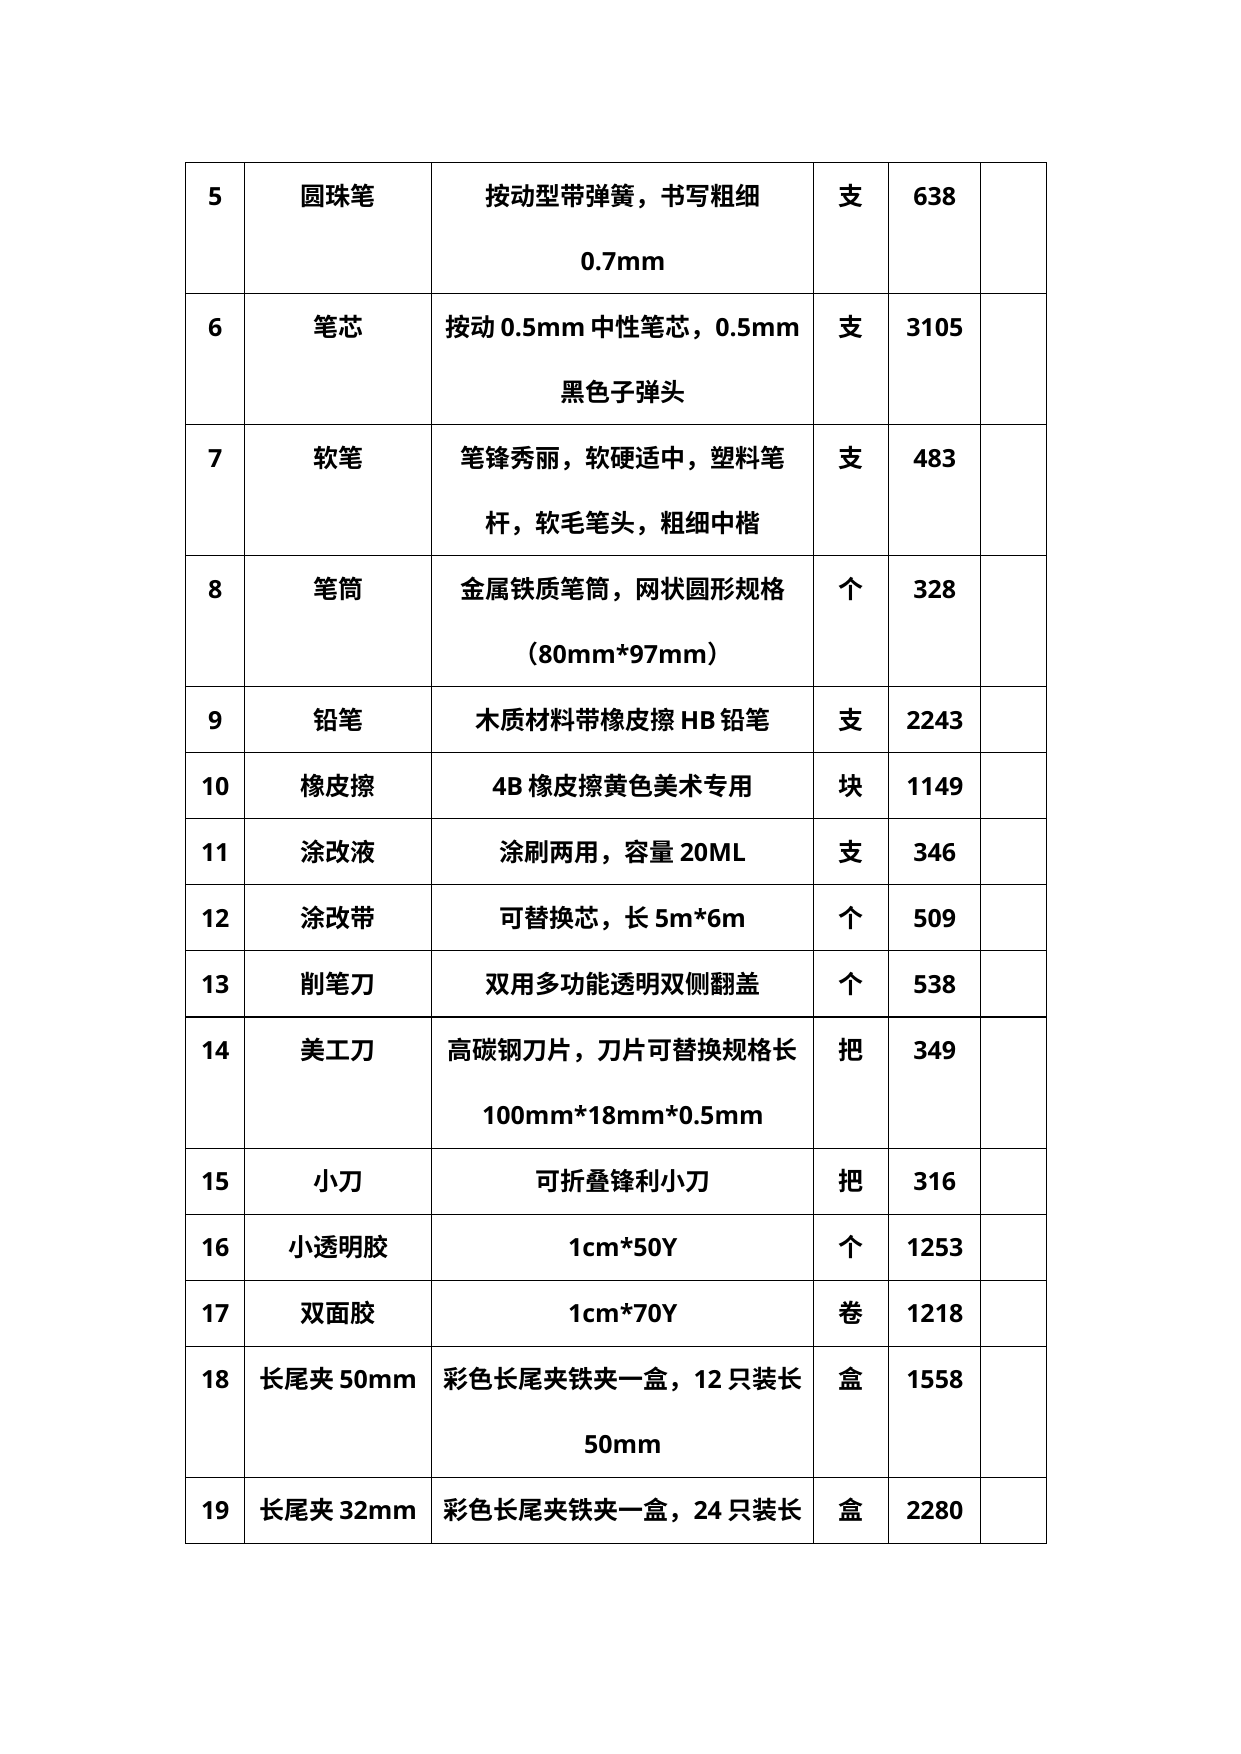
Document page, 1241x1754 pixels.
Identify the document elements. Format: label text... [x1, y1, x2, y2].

table_cell [981, 1281, 1046, 1346]
table_cell 1218 [889, 1281, 980, 1346]
table_cell 7 [186, 425, 244, 555]
table_cell 削笔刀 [245, 951, 431, 1016]
table_cell 1cm*50Y [432, 1215, 813, 1279]
table_cell 2243 [889, 687, 980, 752]
table_cell 支 [814, 425, 888, 555]
table_cell 笔锋秀丽，软硬适中，塑料笔杆，软毛笔头，粗细中楷 [432, 425, 813, 555]
table_cell [981, 1347, 1046, 1477]
table_cell 16 [186, 1215, 244, 1279]
table_cell 支 [814, 819, 888, 884]
table_cell 支 [814, 687, 888, 752]
table_cell 483 [889, 425, 980, 555]
table_cell 1cm*70Y [432, 1281, 813, 1346]
table_cell [981, 753, 1046, 818]
table_cell 笔筒 [245, 556, 431, 686]
table_cell [981, 1149, 1046, 1213]
table_cell 把 [814, 1149, 888, 1213]
table_cell 支 [814, 294, 888, 424]
table_cell 14 [186, 1018, 244, 1147]
table_cell 538 [889, 951, 980, 1016]
table_cell 盒 [814, 1478, 888, 1543]
table_cell 彩色长尾夹铁夹一盒，24只装长32mm [432, 1478, 813, 1543]
table_cell 橡皮擦 [245, 753, 431, 818]
table_cell 涂改带 [245, 885, 431, 950]
table_cell 美工刀 [245, 1018, 431, 1147]
table_cell 高碳钢刀片，刀片可替换规格长100mm*18mm*0.5mm [432, 1018, 813, 1147]
table_cell 17 [186, 1281, 244, 1346]
table_cell 卷 [814, 1281, 888, 1346]
table_cell 638 [889, 163, 980, 293]
table_cell 圆珠笔 [245, 163, 431, 293]
table_cell 涂刷两用，容量20ML [432, 819, 813, 884]
table_cell 可折叠锋利小刀 [432, 1149, 813, 1213]
table_cell 按动型带弹簧，书写粗细0.7mm [432, 163, 813, 293]
table_cell 按动0.5mm中性笔芯，0.5mm黑色子弹头 [432, 294, 813, 424]
table_cell 346 [889, 819, 980, 884]
table_cell [981, 819, 1046, 884]
table_cell 长尾夹32mm [245, 1478, 431, 1543]
table_cell 2280 [889, 1478, 980, 1543]
table_cell 双面胶 [245, 1281, 431, 1346]
table_cell 长尾夹50mm [245, 1347, 431, 1477]
table_cell 把 [814, 1018, 888, 1147]
table_cell 小透明胶 [245, 1215, 431, 1279]
table_cell 13 [186, 951, 244, 1016]
table_cell 小刀 [245, 1149, 431, 1213]
table_cell 涂改液 [245, 819, 431, 884]
table_cell 8 [186, 556, 244, 686]
table_cell 1253 [889, 1215, 980, 1279]
table_cell [981, 163, 1046, 293]
table_cell 5 [186, 163, 244, 293]
table_cell 349 [889, 1018, 980, 1147]
table_cell 木质材料带橡皮擦HB铅笔 [432, 687, 813, 752]
table_cell 18 [186, 1347, 244, 1477]
table_cell 金属铁质笔筒，网状圆形规格（80mm*97mm） [432, 556, 813, 686]
table_cell 10 [186, 753, 244, 818]
table_cell [981, 425, 1046, 555]
table_cell 盒 [814, 1347, 888, 1477]
table_cell 1558 [889, 1347, 980, 1477]
table_cell 11 [186, 819, 244, 884]
table_cell 双用多功能透明双侧翻盖 [432, 951, 813, 1016]
table_cell 328 [889, 556, 980, 686]
table_cell 个 [814, 885, 888, 950]
table_cell 9 [186, 687, 244, 752]
table_cell [981, 556, 1046, 686]
table_cell 19 [186, 1478, 244, 1543]
table_cell [981, 294, 1046, 424]
table_cell 可替换芯，长5m*6m [432, 885, 813, 950]
table_cell [981, 687, 1046, 752]
table_cell 彩色长尾夹铁夹一盒，12只装长50mm [432, 1347, 813, 1477]
table_cell 支 [814, 163, 888, 293]
table_cell 4B橡皮擦黄色美术专用 [432, 753, 813, 818]
table_cell 1149 [889, 753, 980, 818]
table_cell 509 [889, 885, 980, 950]
table_cell [981, 885, 1046, 950]
table_cell 6 [186, 294, 244, 424]
table_cell [981, 951, 1046, 1016]
table_cell 软笔 [245, 425, 431, 555]
table_cell 316 [889, 1149, 980, 1213]
table_cell 15 [186, 1149, 244, 1213]
table_cell 块 [814, 753, 888, 818]
table_cell 个 [814, 951, 888, 1016]
table_cell 12 [186, 885, 244, 950]
table_cell [981, 1018, 1046, 1147]
table_cell [981, 1215, 1046, 1279]
table_cell [981, 1478, 1046, 1543]
table_cell 铅笔 [245, 687, 431, 752]
table_cell 3105 [889, 294, 980, 424]
table_cell 个 [814, 1215, 888, 1279]
table_cell 笔芯 [245, 294, 431, 424]
table_cell 个 [814, 556, 888, 686]
